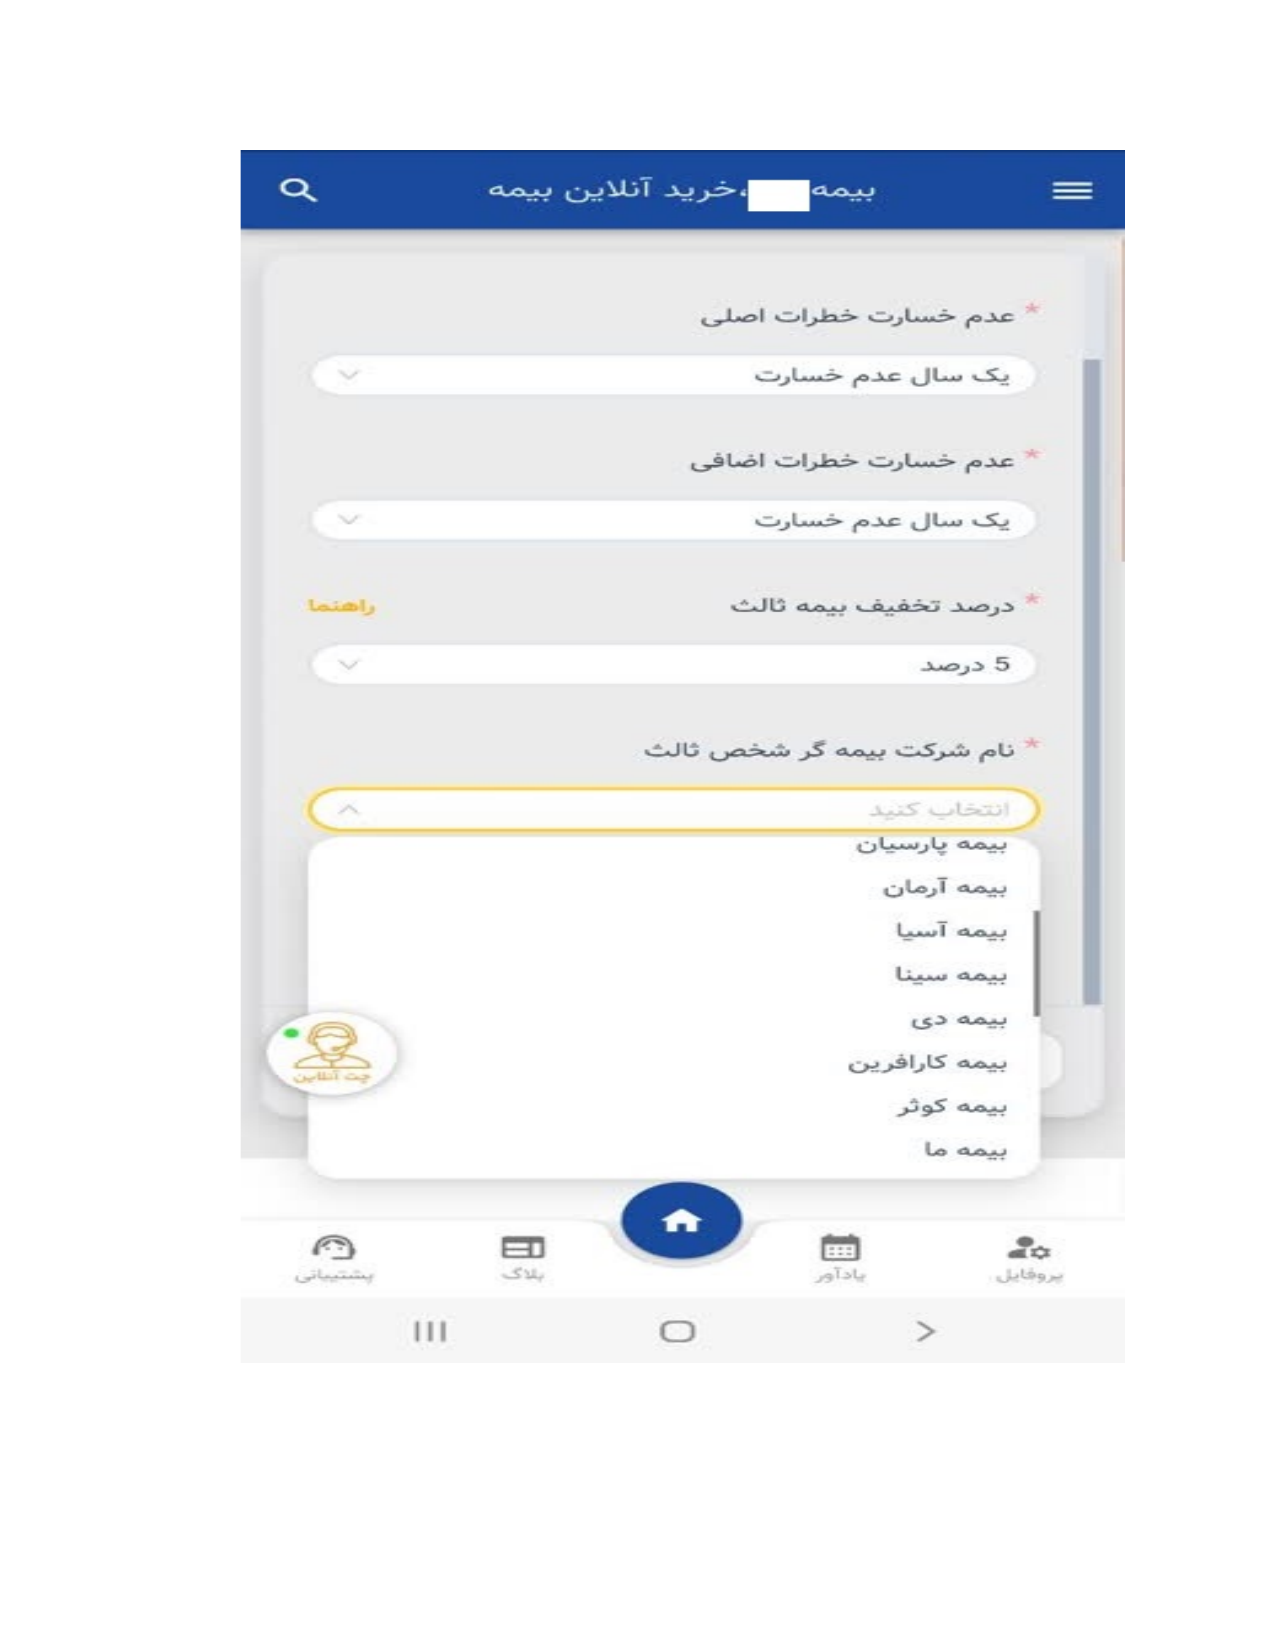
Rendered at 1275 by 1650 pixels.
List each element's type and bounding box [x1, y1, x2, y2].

picture [240, 150, 1125, 1363]
